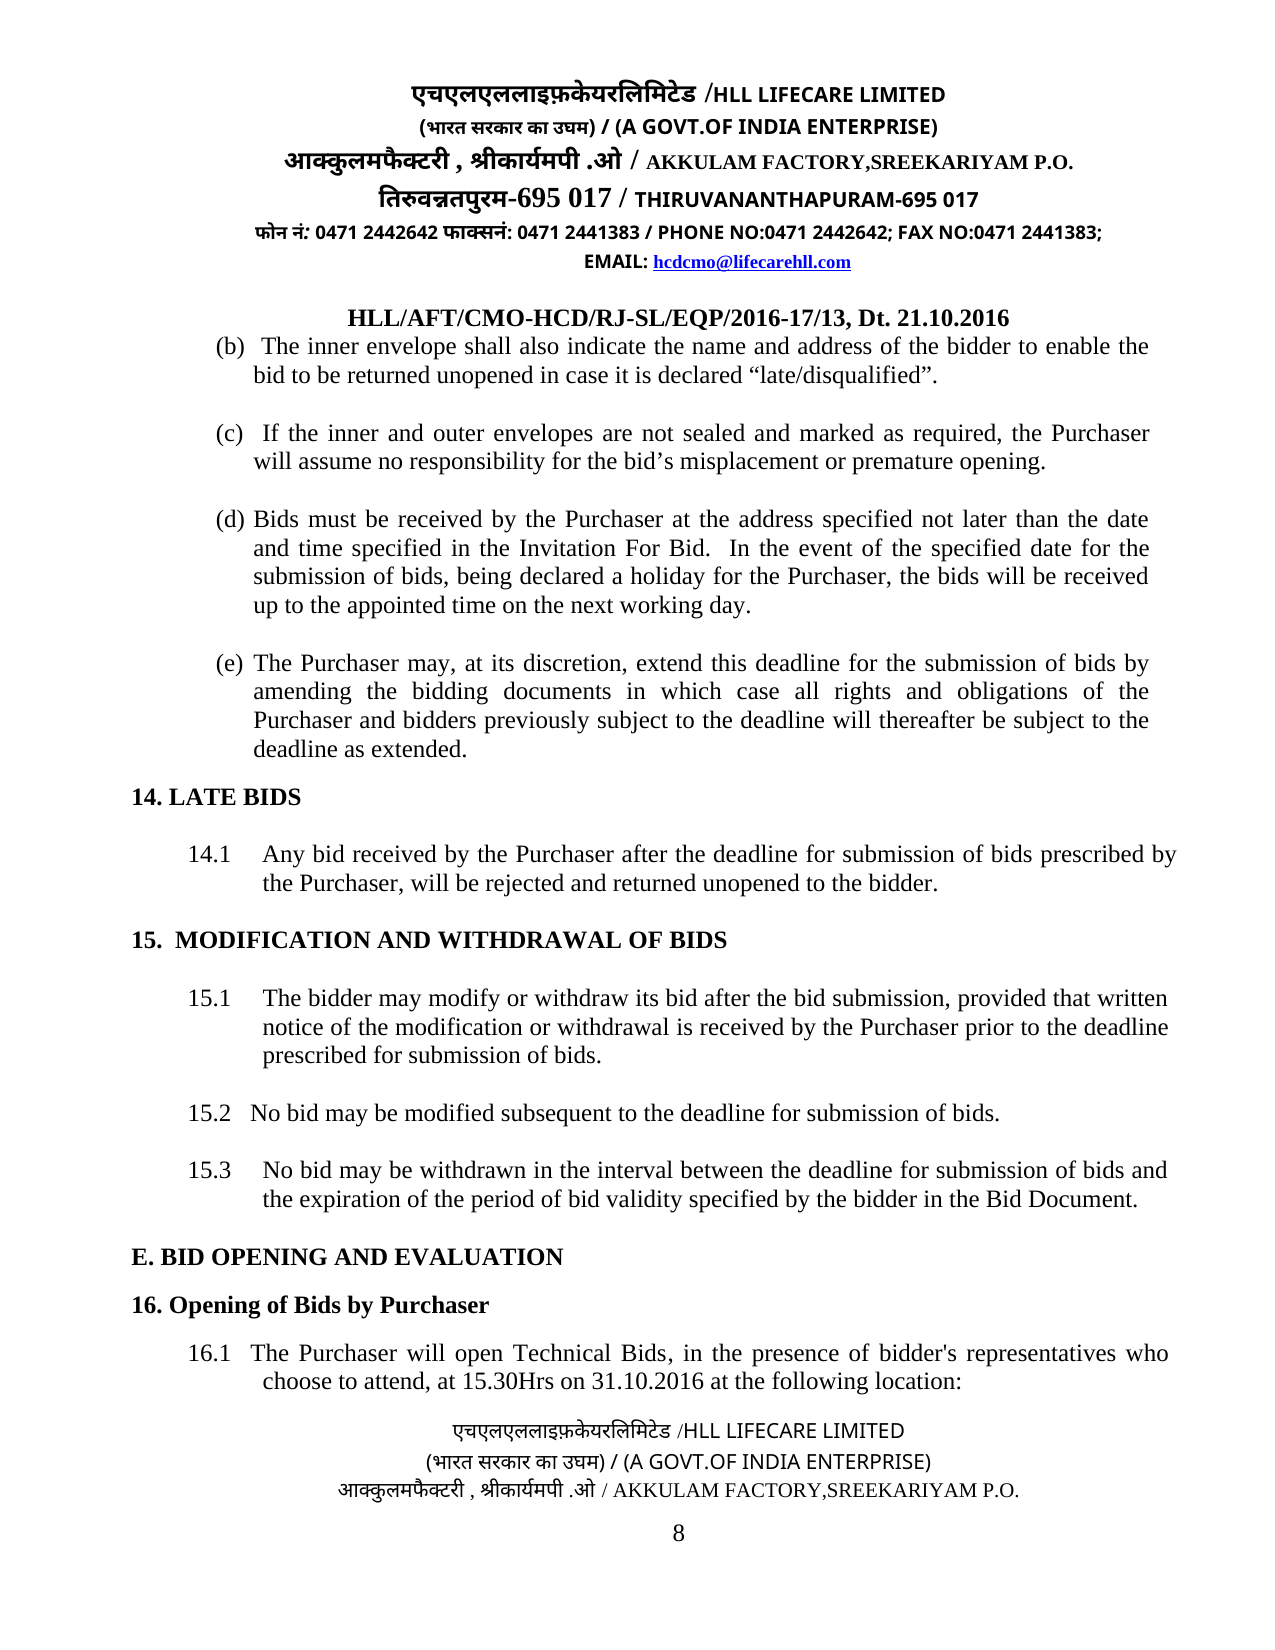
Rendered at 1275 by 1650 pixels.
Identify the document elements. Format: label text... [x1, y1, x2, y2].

text 14. LATE BIDS [131, 782, 1226, 811]
text 16.1 The Purchaser will open Technical Bids, in the presence of bidder's representatives who choose to attend, at 15.30Hrs on 31.10.2016 at the following location: [187, 1338, 1169, 1395]
text 15.2 No bid may be modified subsequent to the deadline for submission of bids. [187, 1098, 1169, 1127]
list The Purchaser may, at its discretion, extend this deadline for the submission of bids by amending the bidding documents in which case all rights and obligations of the Purchaser and bidders previously subject to the deadline will thereafter be subject to the deadline as extended. [216, 648, 1151, 763]
text 15. MODIFICATION AND WITHDRAWAL OF BIDS [131, 926, 1226, 954]
text E. BID OPENING AND EVALUATION [131, 1242, 1226, 1271]
text 14.1 Any bid received by the Purchaser after the deadline for submission of bids prescribed by the Purchaser, will be rejected and returned unopened to the bidder. [187, 839, 1179, 897]
text 15.3 No bid may be withdrawn in the interval between the deadline for submission of bids and the expiration of the period of bid validity specified by the bidder in the Bid Document. [187, 1156, 1169, 1213]
list The inner envelope shall also indicate the name and address of the bidder to enable the bid to be returned unopened in case it is declared “late/disqualified”. [216, 331, 1151, 389]
text 16. Opening of Bids by Purchaser [131, 1290, 1226, 1318]
text 15.1 The bidder may modify or withdraw its bid after the bid submission, provided that written notice of the modification or withdrawal is received by the Purchaser prior to the deadline prescribed for submission of bids. [187, 983, 1169, 1069]
list Bids must be received by the Purchaser at the address specified not later than the date and time specified in the Invitation For Bid. In the event of the specified date for the submission of bids, being declared a holiday for the Purchaser, the bids will be received up to the appointed time on the next working day. [216, 504, 1151, 619]
text एचएलएललाइफ़केयरलिमिटेड /HLL LIFECARE LIMITED [131, 1417, 1226, 1447]
text (भारत सरकार का उघम) / (A GOVT.OF INDIA ENTERPRISE) [131, 1447, 1226, 1478]
list If the inner and outer envelopes are not sealed and marked as required, the Purchaser will assume no responsibility for the bid’s misplacement or premature opening. [216, 418, 1151, 475]
text आक्कुलमफैक्टरी , श्रीकार्यमपी .ओ / AKKULAM FACTORY,SREEKARIYAM P.O. [131, 1478, 1226, 1506]
